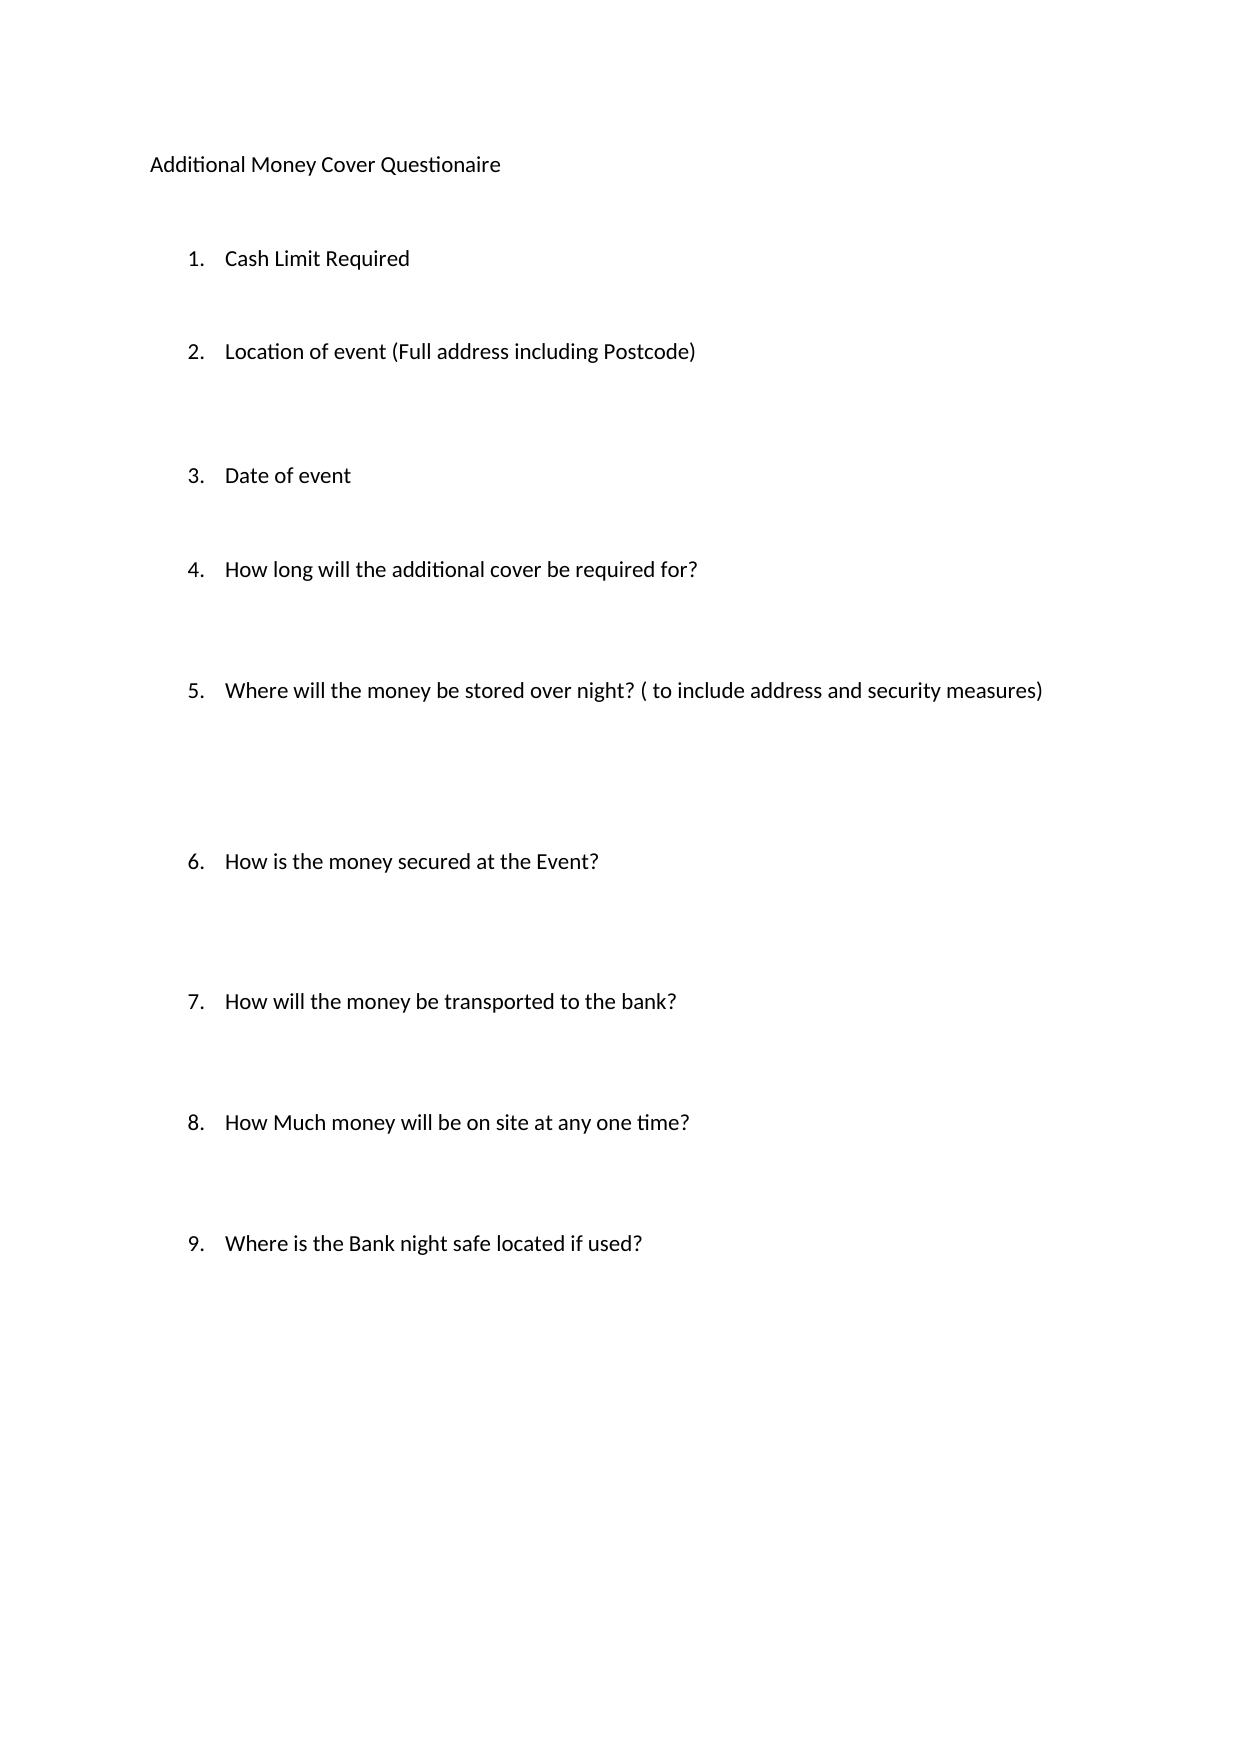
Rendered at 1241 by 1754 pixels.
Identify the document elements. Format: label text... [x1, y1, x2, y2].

text Additional Money Cover Questionaire [150, 150, 1090, 178]
list How long will the additional cover be required for? [187, 555, 1090, 583]
list How will the money be transported to the bank? [187, 987, 1090, 1016]
list Where will the money be stored over night? ( to include address and security measures) [187, 676, 1090, 704]
list How is the money secured at the Event? [187, 847, 1090, 875]
list How Much money will be on site at any one time? [187, 1108, 1090, 1136]
list Date of event [187, 461, 1090, 489]
list Location of event (Full address including Postcode) [187, 337, 1090, 366]
list Where is the Bank night safe located if used? [187, 1229, 1090, 1257]
list Cash Limit Required [187, 244, 1090, 272]
